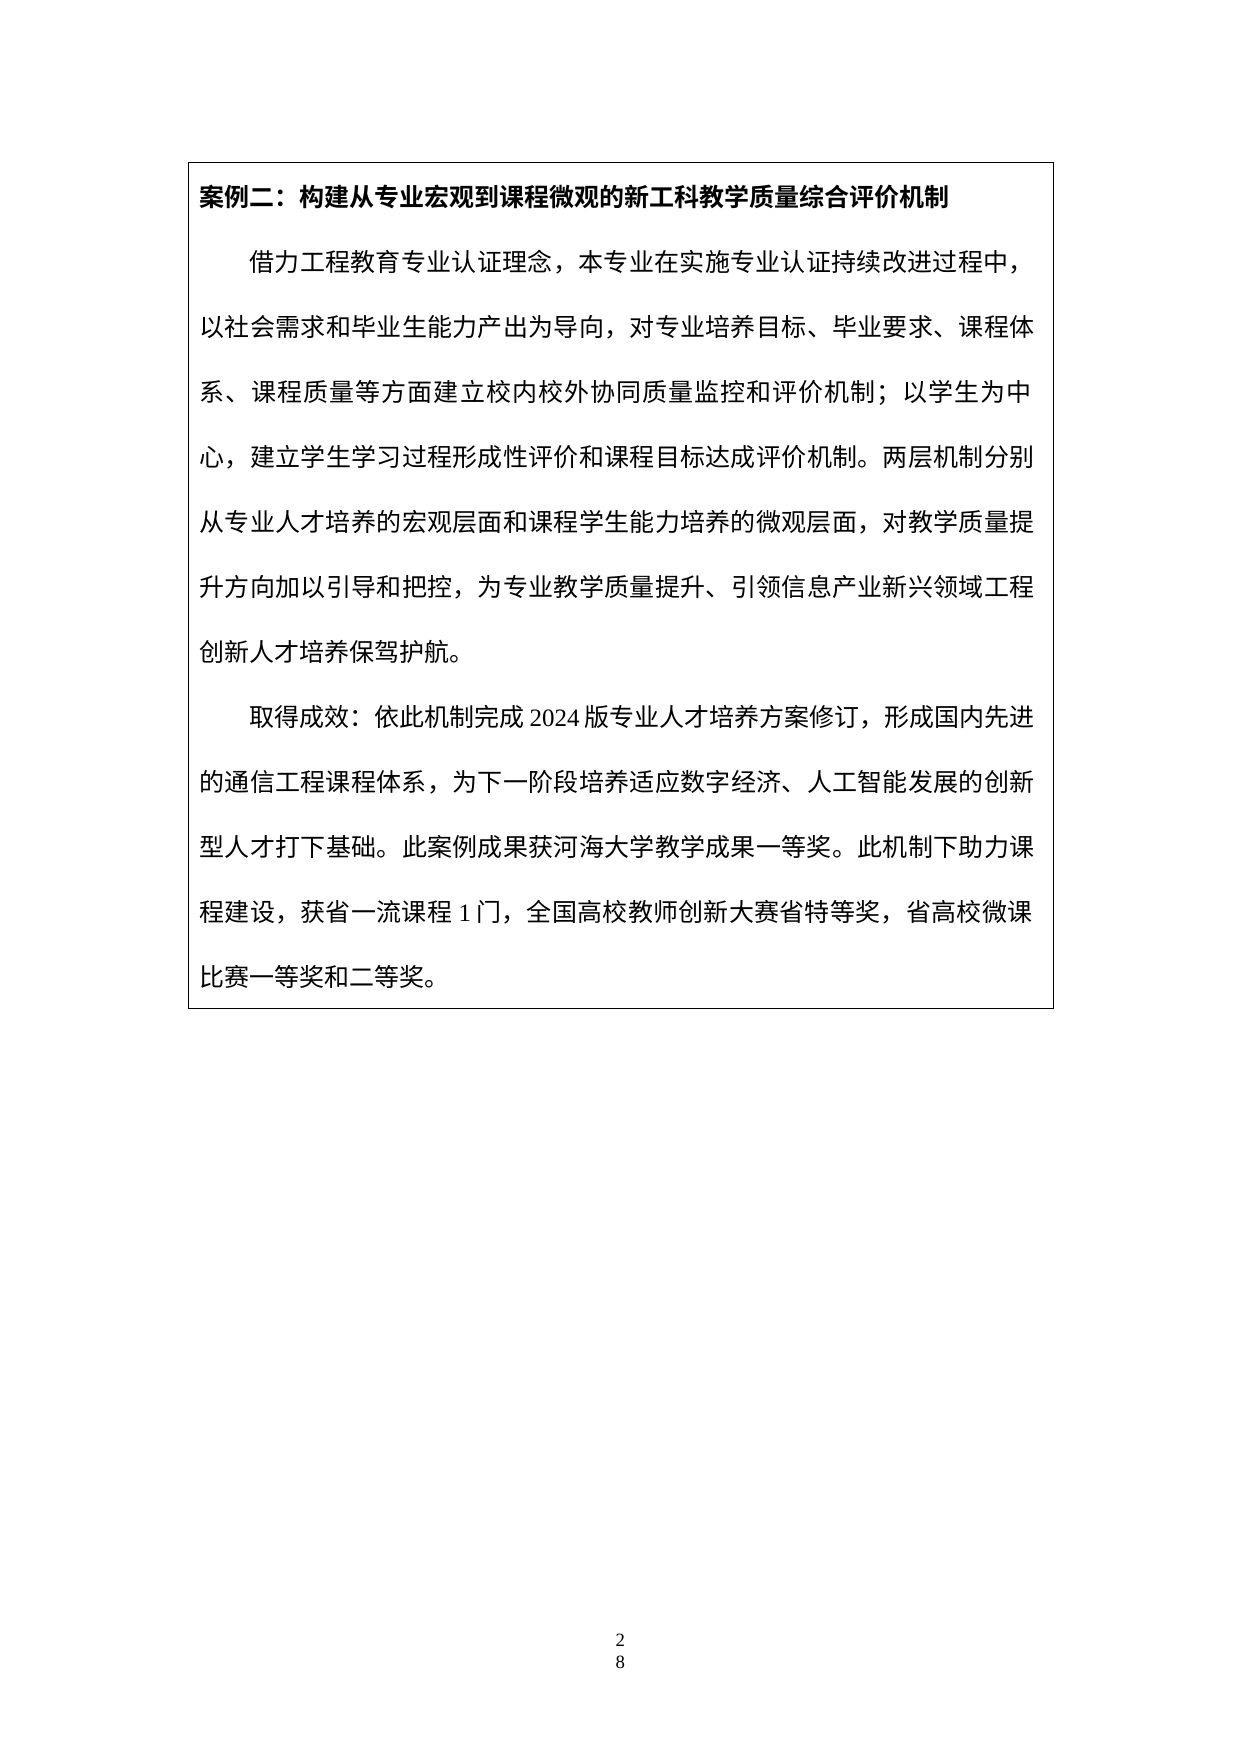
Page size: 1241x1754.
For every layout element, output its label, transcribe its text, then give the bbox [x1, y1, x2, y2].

table_cell 案例二：构建从专业宏观到课程微观的新工科教学质量综合评价机制 借力工程教育专业认证理念，本专业在实施专业认证持续改进过程中，以社会需求和毕业生能力产出为导向，对专业培养目标、毕业要求、课程体系、课程质量等方面建立校内校外协同质量监控和评价机制；以学生为中心，建立学生学习过程形成性评价和课程目标达成评价机制。两层机制分别从专业人才培养的宏观层面和课程学生能力培养的微观层面，对教学质量提升方向加以引导和把控，为专业教学质量提升、引领信息产业新兴领域工程创新人才培养保驾护航。 取得成效：依此机制完成2024版专业人才培养方案修订，形成国内先进的通信工程课程体系，为下一阶段培养适应数字经济、人工智能发展的创新型人才打下基础。此案例成果获河海大学教学成果一等奖。此机制下助力课程建设，获省一流课程1门，全国高校教师创新大赛省特等奖，省高校微课比赛一等奖和二等奖。 [189, 163, 1053, 1008]
